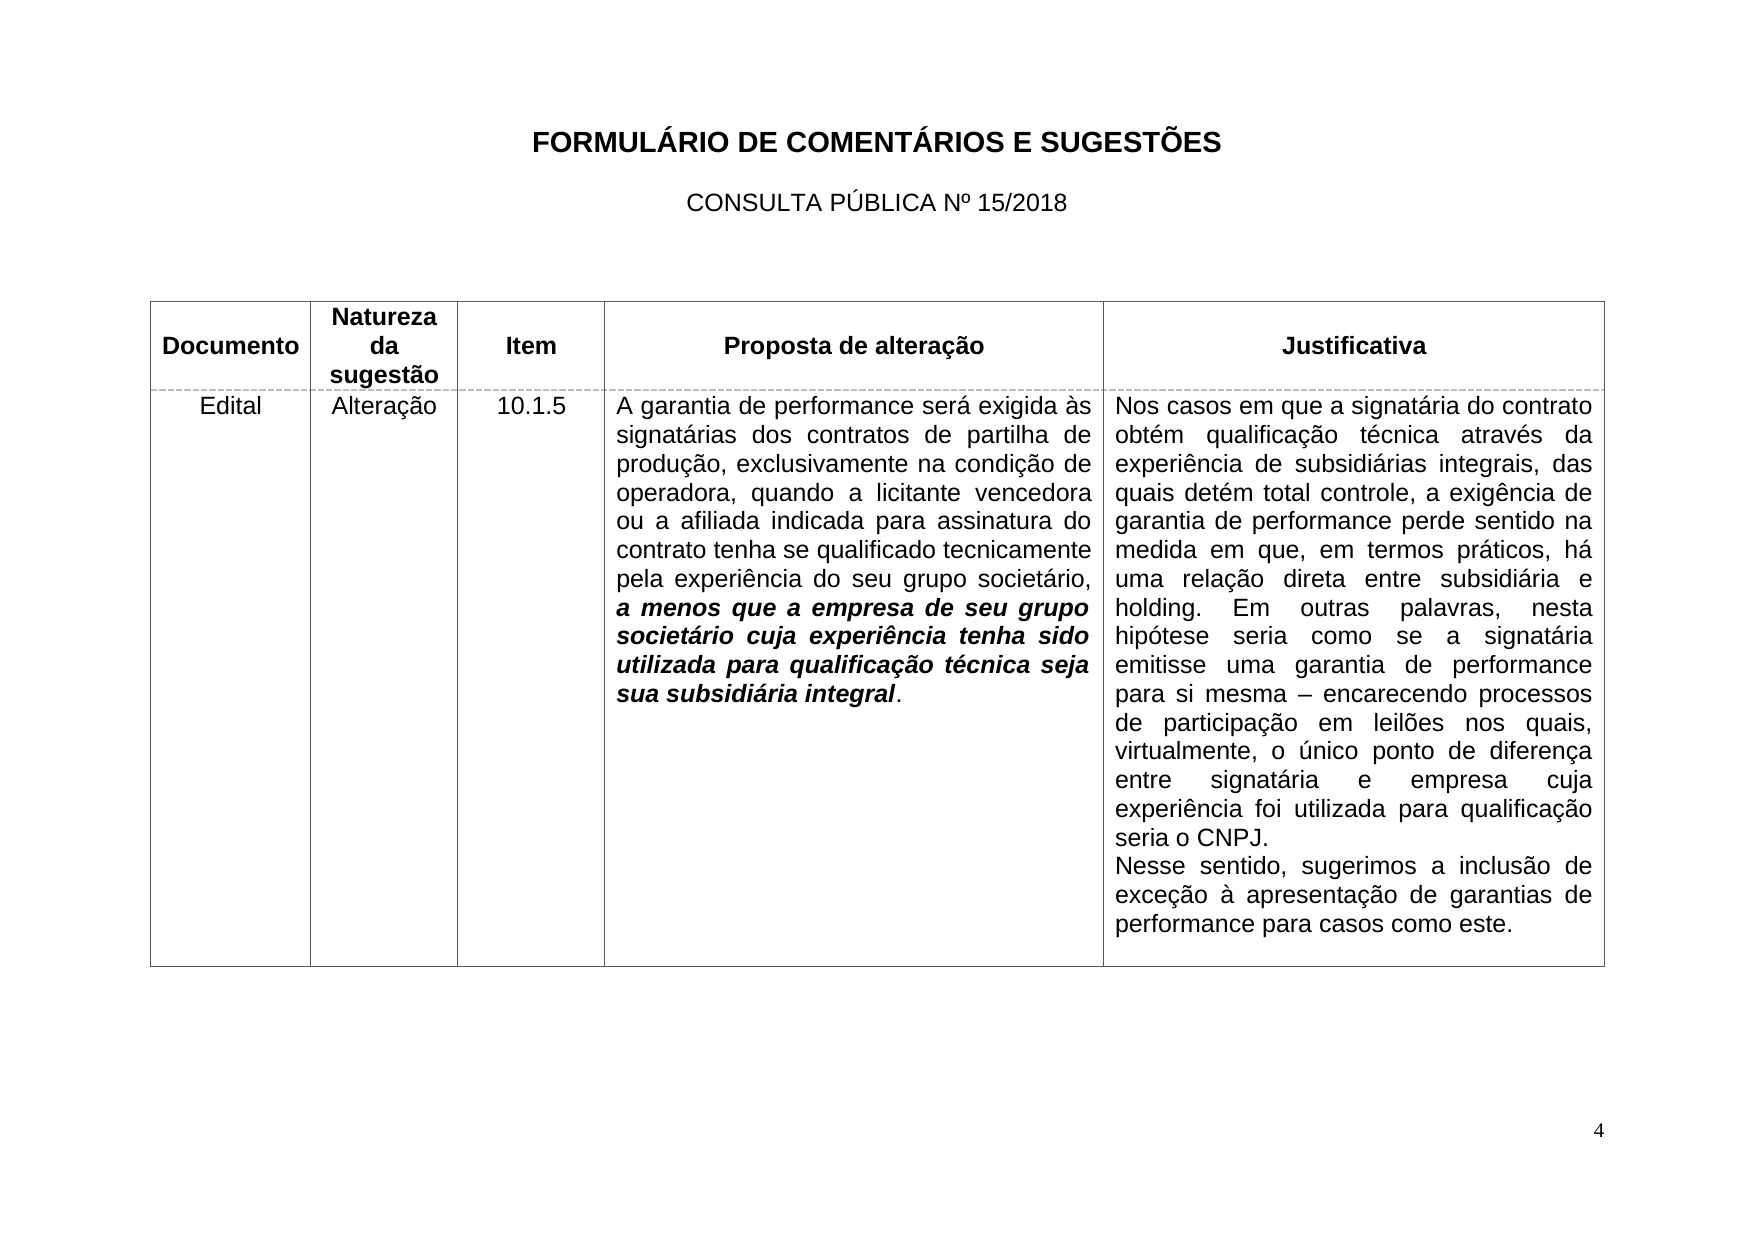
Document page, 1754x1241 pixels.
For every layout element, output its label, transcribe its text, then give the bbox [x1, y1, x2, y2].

table_cell Alteração [311, 389, 457, 966]
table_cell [605, 389, 1103, 966]
table_header Documento [151, 302, 310, 389]
table_header Natureza da sugestão [311, 302, 457, 389]
text CONSULTA PÚBLICA Nº 15/2018 [150, 187, 1604, 216]
table_header Justificativa [1104, 302, 1604, 389]
text FORMULÁRIO DE COMENTÁRIOS E SUGESTÕES [150, 125, 1604, 158]
table_header Proposta de alteração [605, 302, 1103, 389]
table_cell 10.1.5 [458, 389, 604, 966]
table_cell Edital [151, 389, 310, 966]
table_header Item [458, 302, 604, 389]
